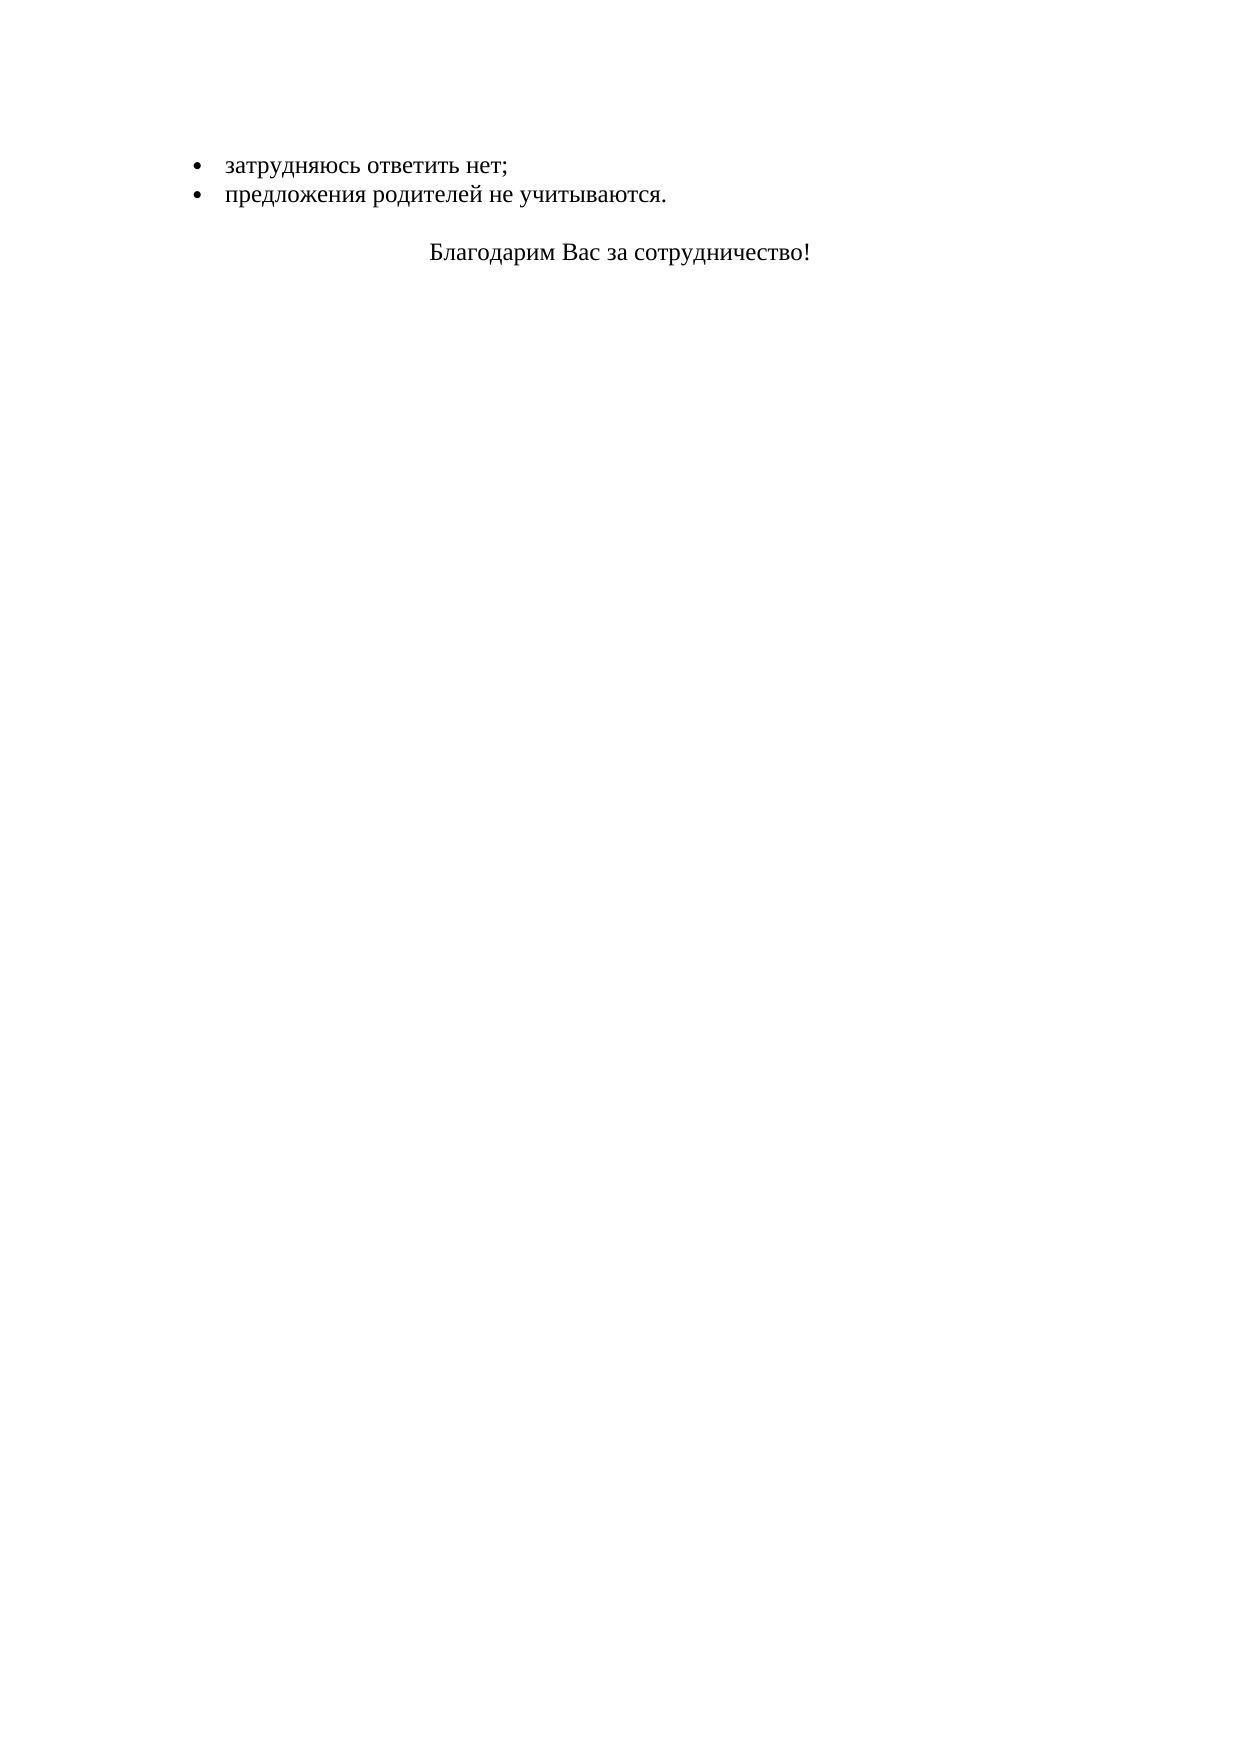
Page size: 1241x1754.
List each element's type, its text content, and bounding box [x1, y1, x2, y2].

list затрудняюсь ответить нет; [194, 150, 1071, 179]
text Благодарим Вас за сотрудничество! [150, 237, 1090, 265]
list предложения родителей не учитываются. [194, 179, 1071, 207]
